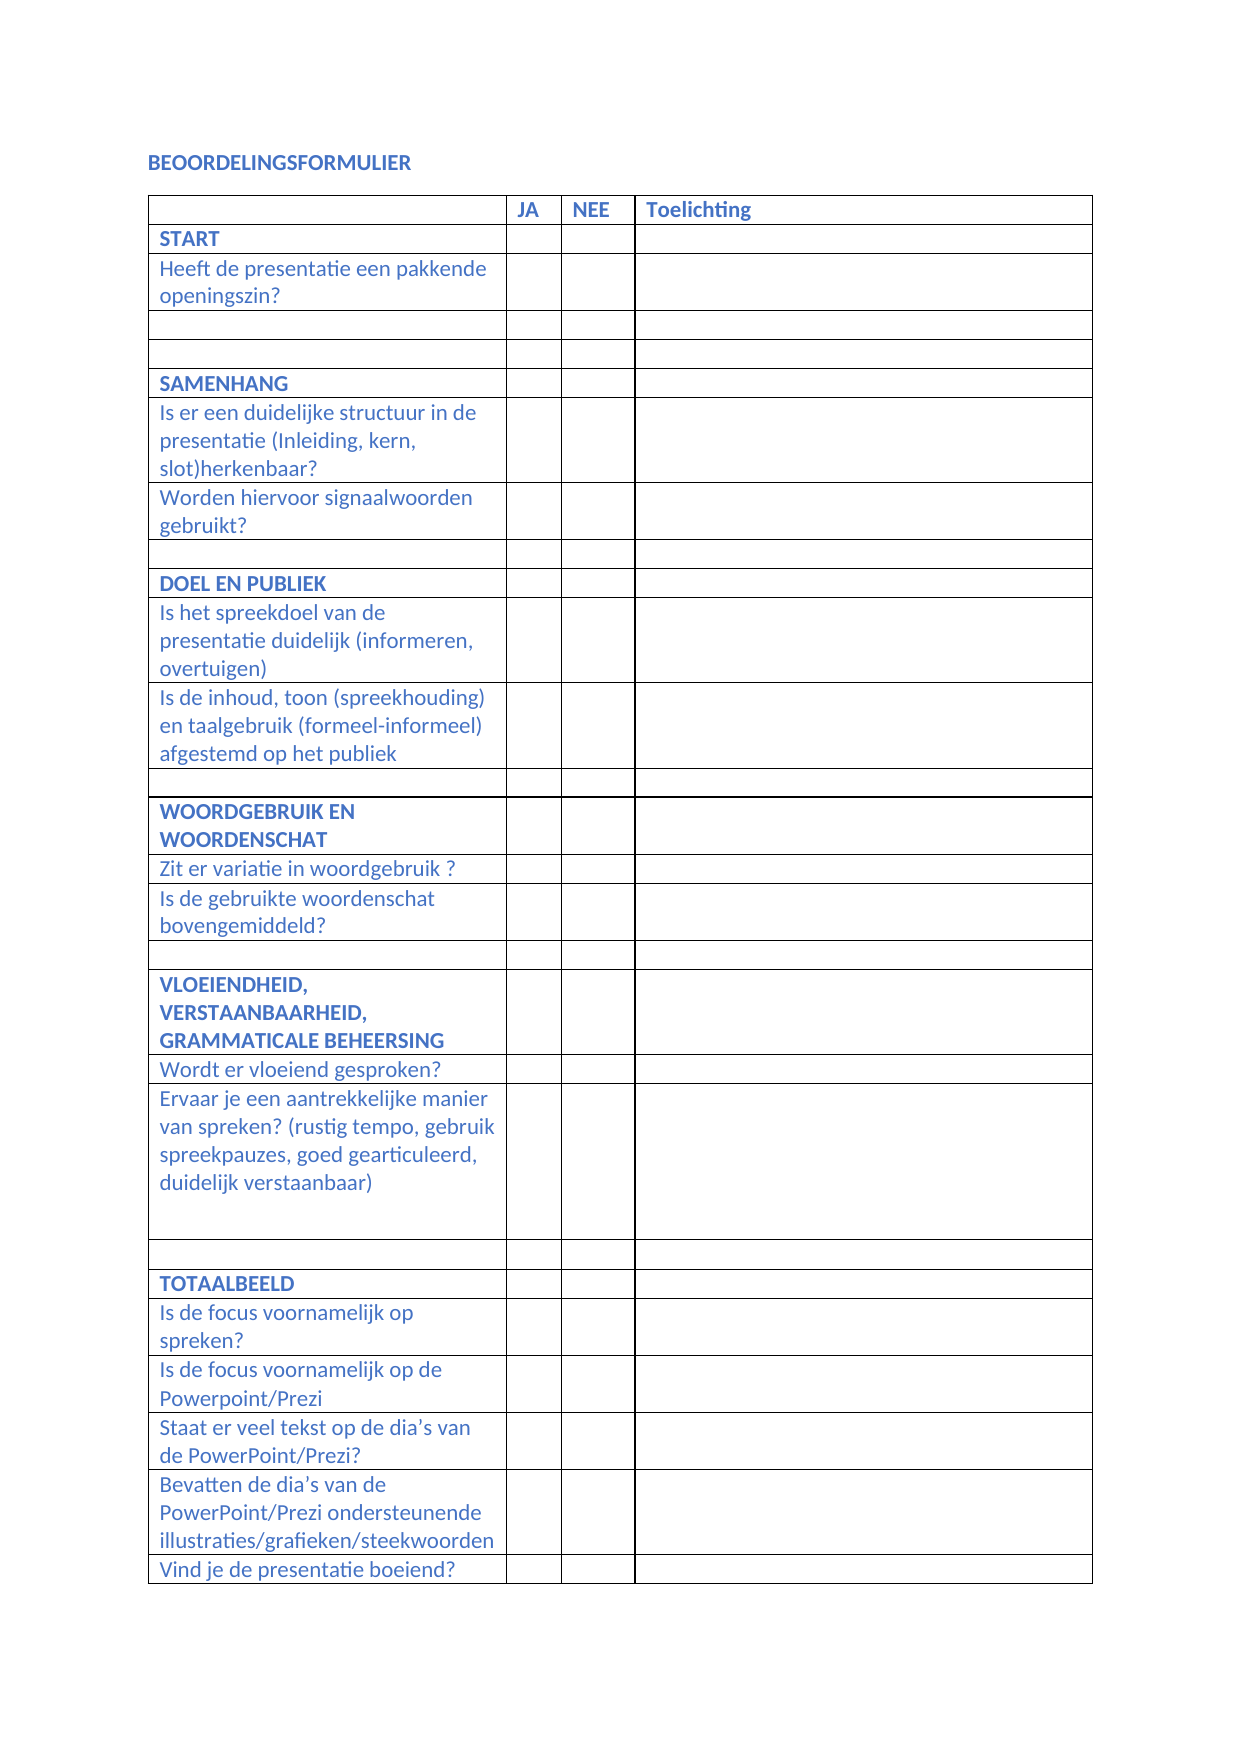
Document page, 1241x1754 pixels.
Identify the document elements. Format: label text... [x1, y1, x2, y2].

table_cell [507, 1413, 561, 1469]
table_cell [507, 941, 561, 969]
table_cell Wordt er vloeiend gesproken? [149, 1055, 506, 1083]
table_cell Is het spreekdoel van de presentatie duidelijk (informeren, overtuigen) [149, 598, 506, 682]
table_cell [562, 1356, 634, 1412]
table_cell [507, 970, 561, 1054]
table_cell [507, 683, 561, 767]
table_cell [562, 540, 634, 568]
table_cell Zit er variatie in woordgebruik ? [149, 855, 506, 883]
table_cell [507, 540, 561, 568]
table_cell [636, 1240, 1092, 1268]
table_cell SAMENHANG [149, 369, 506, 397]
table_cell Is de focus voornamelijk op de Powerpoint/Prezi [149, 1356, 506, 1412]
table_cell START [149, 225, 506, 253]
table_cell [507, 483, 561, 539]
table_cell [507, 769, 561, 796]
table_cell Is de inhoud, toon (spreekhouding) en taalgebruik (formeel-informeel) afgestemd op het publiek [149, 683, 506, 767]
table_cell [507, 1299, 561, 1354]
table_cell DOEL EN PUBLIEK [149, 569, 506, 597]
table_cell [636, 1299, 1092, 1354]
table_cell [636, 598, 1092, 682]
table_cell [636, 540, 1092, 568]
table_cell [562, 798, 634, 853]
table_cell [507, 311, 561, 339]
table_cell [636, 1413, 1092, 1469]
table_cell VLOEIENDHEID, VERSTAANBAARHEID, GRAMMATICALE BEHEERSING [149, 970, 506, 1054]
table_cell TOTAALBEELD [149, 1270, 506, 1297]
table_cell [636, 1555, 1092, 1583]
table_cell [562, 1470, 634, 1554]
table_cell Staat er veel tekst op de dia’s van de PowerPoint/Prezi? [149, 1413, 506, 1469]
table_cell [562, 1299, 634, 1354]
table_cell [562, 1084, 634, 1239]
table_cell Worden hiervoor signaalwoorden gebruikt? [149, 483, 506, 539]
table_header [149, 196, 506, 223]
table_cell [562, 1555, 634, 1583]
table_cell [636, 369, 1092, 397]
table_cell [562, 1413, 634, 1469]
table_cell [562, 1055, 634, 1083]
table_cell [507, 798, 561, 853]
text BEOORDELINGSFORMULIER [148, 148, 1093, 176]
table_cell Is de gebruikte woordenschat bovengemiddeld? [149, 884, 506, 940]
table_cell [562, 941, 634, 969]
table_header Toelichting [636, 196, 1092, 223]
table_cell [507, 398, 561, 482]
table_cell [562, 340, 634, 368]
table_cell [562, 569, 634, 597]
table_cell [636, 884, 1092, 940]
table_cell [636, 225, 1092, 253]
table_cell [507, 855, 561, 883]
table_cell [562, 225, 634, 253]
table_cell [149, 1240, 506, 1268]
table_cell [149, 311, 506, 339]
table_cell [507, 1084, 561, 1239]
table_cell [636, 855, 1092, 883]
table_cell [636, 311, 1092, 339]
table_cell [507, 1356, 561, 1412]
table_cell [562, 254, 634, 310]
table_cell [636, 340, 1092, 368]
table_cell [636, 1084, 1092, 1239]
table_cell [149, 769, 506, 796]
table_cell [149, 340, 506, 368]
table_cell [149, 941, 506, 969]
table_cell [507, 340, 561, 368]
table_cell [507, 1470, 561, 1554]
table_cell [507, 225, 561, 253]
table_cell [507, 369, 561, 397]
table_cell WOORDGEBRUIK EN WOORDENSCHAT [149, 798, 506, 853]
table_cell [636, 1270, 1092, 1297]
table_cell [636, 970, 1092, 1054]
table_cell [507, 569, 561, 597]
table_cell [562, 769, 634, 796]
table_cell [636, 398, 1092, 482]
table_cell [562, 1270, 634, 1297]
table_cell [562, 683, 634, 767]
table_cell [636, 769, 1092, 796]
table_cell [507, 254, 561, 310]
table_cell [149, 540, 506, 568]
table_cell Heeft de presentatie een pakkende openingszin? [149, 254, 506, 310]
table_cell [636, 569, 1092, 597]
table_cell Is er een duidelijke structuur in de presentatie (Inleiding, kern, slot)herkenbaar? [149, 398, 506, 482]
table_header NEE [562, 196, 634, 223]
table_cell [562, 1240, 634, 1268]
table_cell [507, 1055, 561, 1083]
table_cell [507, 598, 561, 682]
table_cell [636, 1470, 1092, 1554]
table_cell Ervaar je een aantrekkelijke manier van spreken? (rustig tempo, gebruik spreekpauzes, goed gearticuleerd, duidelijk verstaanbaar) [149, 1084, 506, 1239]
table_cell [636, 1356, 1092, 1412]
table_cell [507, 1270, 561, 1297]
table_cell [507, 884, 561, 940]
table_cell Is de focus voornamelijk op spreken? [149, 1299, 506, 1354]
table_cell [562, 970, 634, 1054]
table_cell [636, 683, 1092, 767]
table_cell [636, 254, 1092, 310]
table_cell [562, 398, 634, 482]
table_cell [562, 884, 634, 940]
table_cell [507, 1240, 561, 1268]
table_cell [507, 1555, 561, 1583]
table_cell [636, 1055, 1092, 1083]
table_cell Bevatten de dia’s van de PowerPoint/Prezi ondersteunende illustraties/grafieken/steekwoorden [149, 1470, 506, 1554]
table_header JA [507, 196, 561, 223]
table_cell [636, 483, 1092, 539]
table_cell [562, 855, 634, 883]
table_cell [562, 369, 634, 397]
table_cell [562, 598, 634, 682]
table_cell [149, 1555, 506, 1583]
table_cell [562, 483, 634, 539]
table_cell [636, 941, 1092, 969]
table_cell [562, 311, 634, 339]
table_cell [636, 798, 1092, 853]
